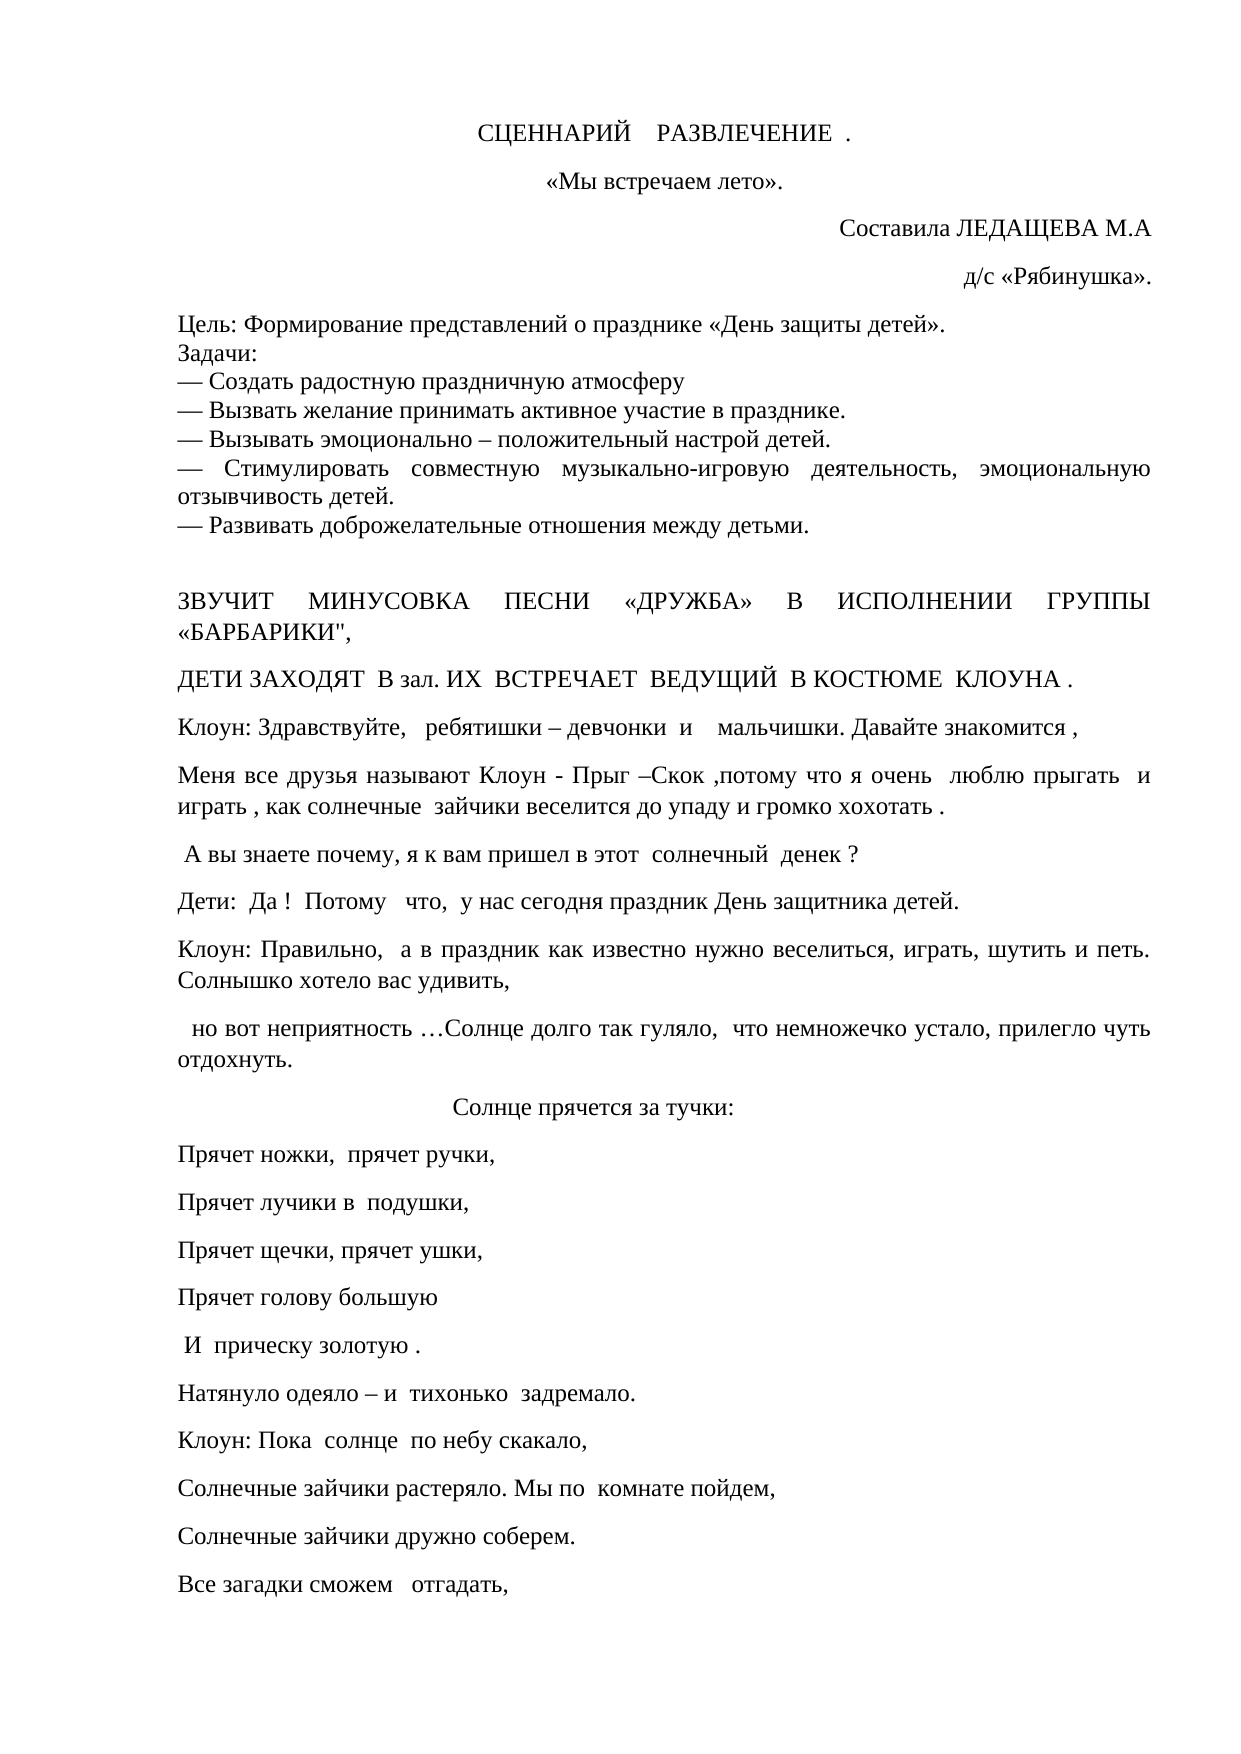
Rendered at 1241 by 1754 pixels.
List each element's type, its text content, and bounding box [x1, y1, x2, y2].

text Цель: Формирование представлений о празднике «День защиты детей». [177, 309, 1152, 338]
text Клоун: Пока солнце по небу скакало, [177, 1426, 1152, 1454]
text ЗВУЧИТ МИНУСОВКА ПЕСНИ «ДРУЖБА» В ИСПОЛНЕНИИ ГРУППЫ «БАРБАРИКИ", [177, 586, 1152, 646]
text Солнечные зайчики дружно соберем. [177, 1521, 1152, 1550]
text Дети: Да ! Потому что, у нас сегодня праздник День защитника детей. [177, 886, 1152, 915]
text СЦЕННАРИЙ РАЗВЛЕЧЕНИЕ . [177, 118, 1152, 147]
text Все загадки сможем отгадать, [177, 1569, 1152, 1597]
text Составила ЛЕДАЩЕВА М.А [177, 213, 1152, 242]
text Натянуло одеяло – и тихонько задремало. [177, 1378, 1152, 1407]
text — Создать радостную праздничную атмосферу [177, 366, 1152, 395]
text Меня все друзья называют Клоун - Прыг –Скок ,потому что я очень люблю прыгать и играть , как солнечные зайчики веселится до упаду и громко хохотать . [177, 760, 1152, 820]
text ДЕТИ ЗАХОДЯТ В зал. ИХ ВСТРЕЧАЕТ ВЕДУЩИЙ В КОСТЮМЕ КЛОУНА . [177, 664, 1152, 693]
text Солнечные зайчики растеряло. Мы по комнате пойдем, [177, 1473, 1152, 1502]
text И прическу золотую . [177, 1330, 1152, 1359]
text Солнце прячется за тучки: [177, 1092, 1152, 1120]
text «Мы встречаем лето». [177, 166, 1152, 194]
text Клоун: Здравствуйте, ребятишки – девчонки и мальчишки. Давайте знакомится , [177, 712, 1152, 741]
text д/с «Рябинушка». [177, 261, 1152, 290]
text Задачи: [177, 338, 1152, 366]
text но вот неприятность …Солнце долго так гуляло, что немножечко устало, прилегло чуть отдохнуть. [177, 1013, 1152, 1073]
text — Развивать доброжелательные отношения между детьми. [177, 510, 1152, 539]
text Прячет ножки, прячет ручки, [177, 1139, 1152, 1168]
text А вы знаете почему, я к вам пришел в этот солнечный денек ? [177, 839, 1152, 867]
text — Стимулировать совместную музыкально-игровую деятельность, эмоциональную отзывчивость детей. [177, 453, 1152, 510]
text Прячет лучики в подушки, [177, 1187, 1152, 1216]
text Прячет голову большую [177, 1282, 1152, 1311]
text — Вызвать желание принимать активное участие в празднике. [177, 395, 1152, 424]
text Клоун: Правильно, а в праздник как известно нужно веселиться, играть, шутить и петь. Солнышко хотело вас удивить, [177, 934, 1152, 994]
text Прячет щечки, прячет ушки, [177, 1235, 1152, 1263]
text — Вызывать эмоционально – положительный настрой детей. [177, 424, 1152, 453]
